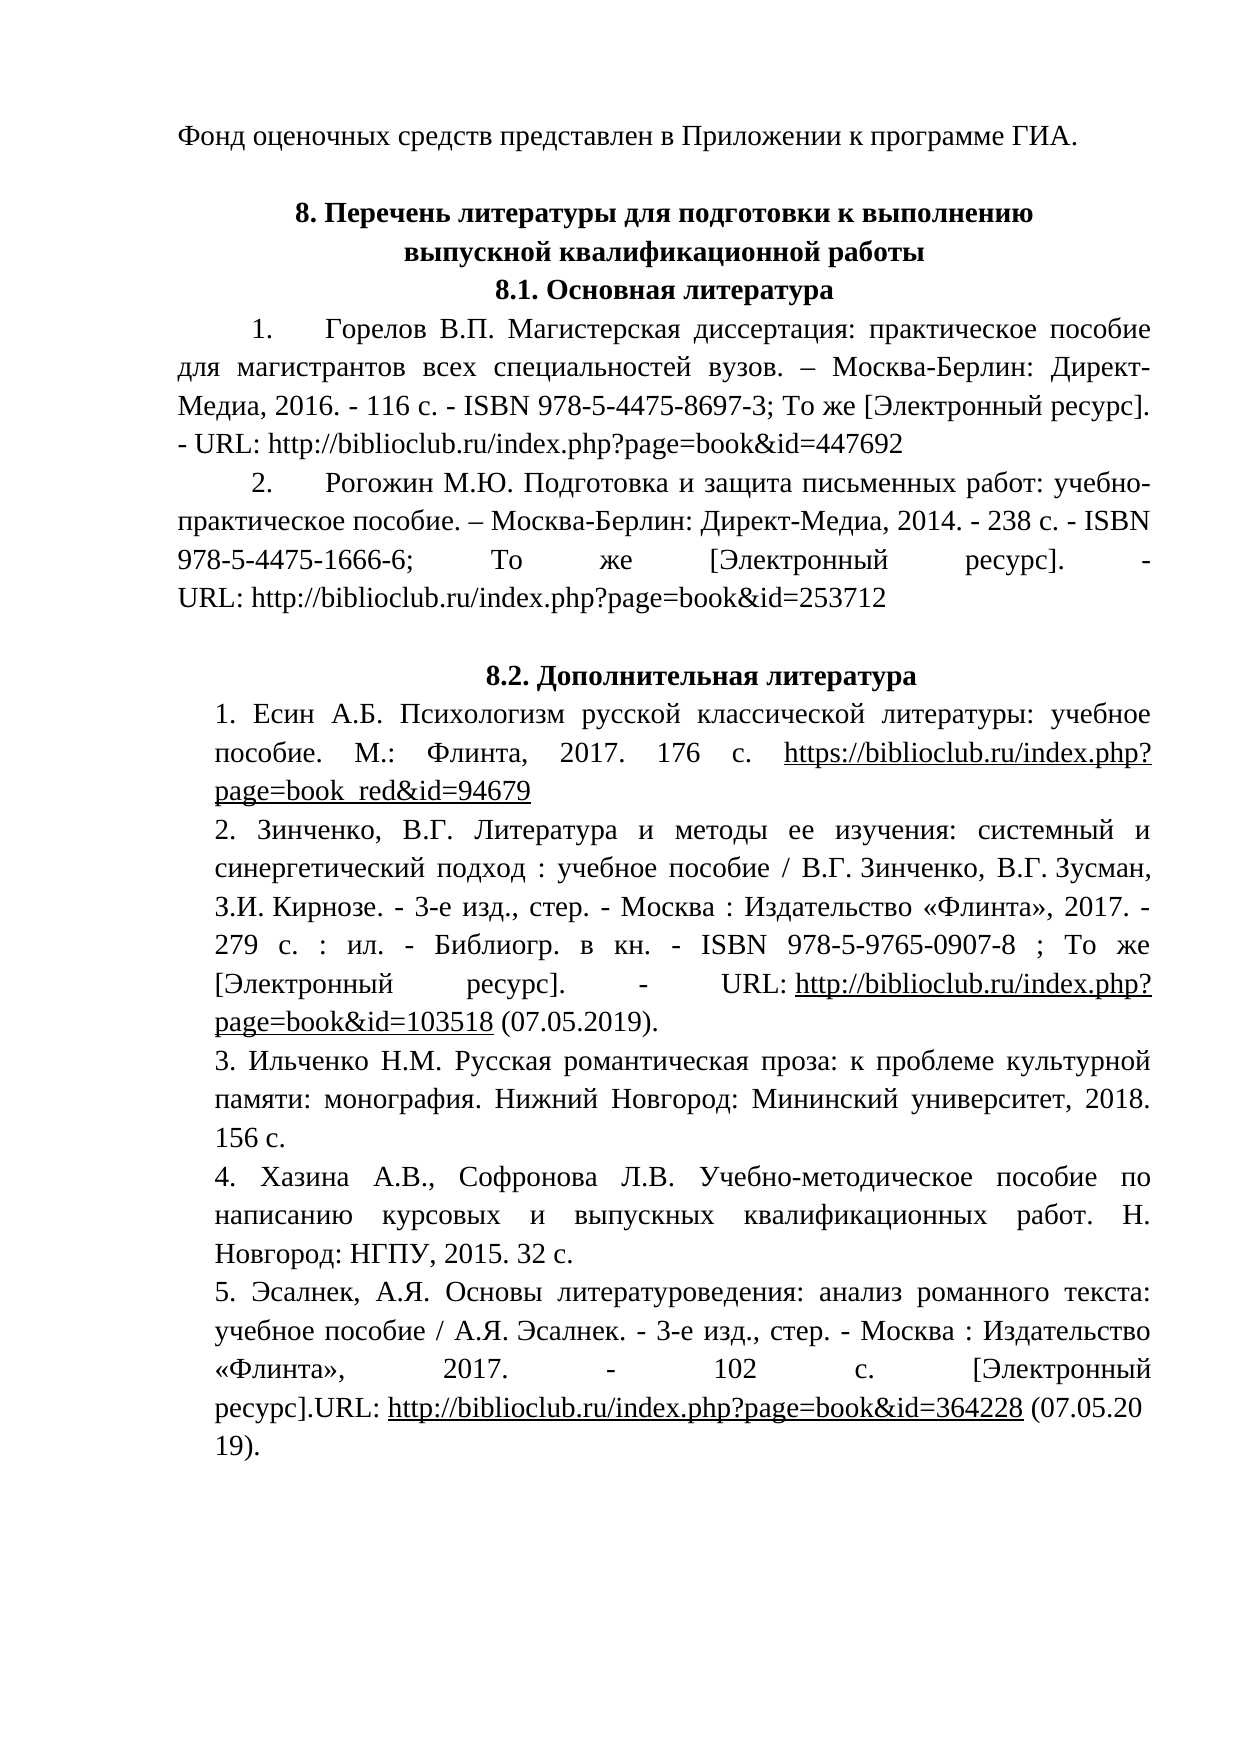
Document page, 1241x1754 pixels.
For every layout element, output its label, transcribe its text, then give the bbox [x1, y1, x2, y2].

text Фонд оценочных средств представлен в Приложении к программе ГИА. [177, 118, 1152, 152]
list Горелов В.П. Магистерская диссертация: практическое пособие для магистрантов всех специальностей вузов. – Москва-Берлин: Директ-Медиа, 2016. - 116 с. - ISBN 978-5-4475-8697-3; То же [Электронный ресурс]. - URL: http://biblioclub.ru/index.php?page=book&id=447692 [177, 311, 1152, 460]
text 8.2. Дополнительная литература [177, 658, 1152, 691]
list Рогожин М.Ю. Подготовка и защита письменных работ: учебно-практическое пособие. – Москва-Берлин: Директ-Медиа, 2014. - 238 с. - ISBN 978-5-4475-1666-6; То же [Электронный ресурс]. - URL: http://biblioclub.ru/index.php?page=book&id=253712 [177, 465, 1152, 614]
text 5. Эсалнек, А.Я. Основы литературоведения: анализ романного текста: учебное пособие / А.Я. Эсалнек. - 3-е изд., стер. - Москва : Издательство «Флинта», 2017. - 102 с. [Электронный ресурс].URL: http://biblioclub.ru/index.php?page=book&id=364228 (07.05.2019). [214, 1274, 1152, 1462]
text 8. Перечень литературы для подготовки к выполнению [177, 195, 1152, 229]
text 3. Ильченко Н.М. Русская романтическая проза: к проблеме культурной памяти: монография. Нижний Новгород: Мининский университет, 2018. 156 с. [214, 1043, 1152, 1154]
text выпускной квалификационной работы [177, 234, 1152, 267]
text 2. Зинченко, В.Г. Литература и методы ее изучения: системный и синергетический подход : учебное пособие / В.Г. Зинченко, В.Г. Зусман, З.И. Кирнозе. - 3-е изд., стер. - Москва : Издательство «Флинта», 2017. - 279 с. : ил. - Библиогр. в кн. - ISBN 978-5-9765-0907-8 ; То же [Электронный ресурс]. - URL: http://biblioclub.ru/index.php?page=book&id=103518 (07.05.2019). [214, 812, 1152, 1038]
text 4. Хазина А.В., Софронова Л.В. Учебно-методическое пособие по написанию курсовых и выпускных квалификационных работ. Н. Новгород: НГПУ, 2015. 32 с. [214, 1159, 1152, 1269]
text 1. Есин А.Б. Психологизм русской классической литературы: учебное пособие. М.: Флинта, 2017. 176 с. https://biblioclub.ru/index.php?page=book_red&id=94679 [214, 696, 1152, 807]
text 8.1. Основная литература [177, 272, 1152, 306]
